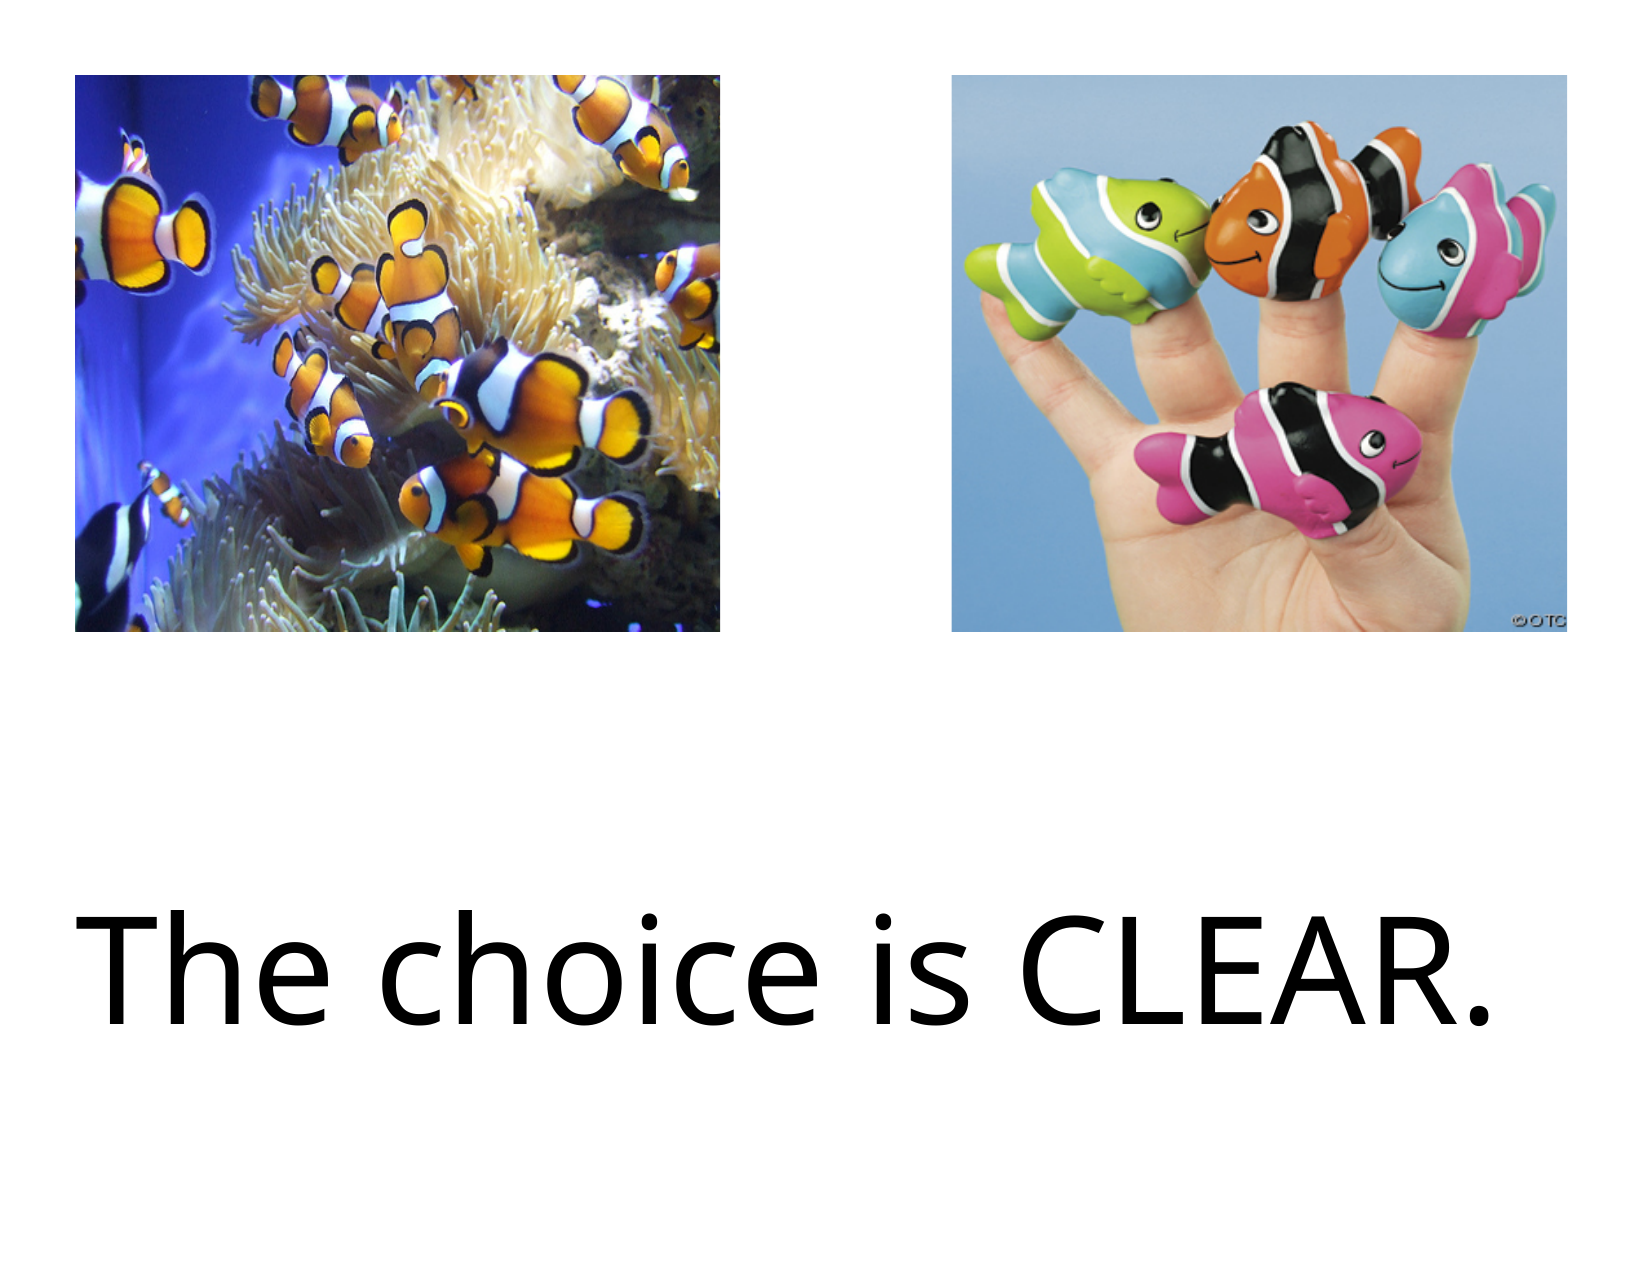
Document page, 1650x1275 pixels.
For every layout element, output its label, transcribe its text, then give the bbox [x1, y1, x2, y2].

picture [951, 75, 1568, 632]
picture [75, 75, 721, 632]
text The choice is CLEAR. [75, 864, 1575, 1068]
